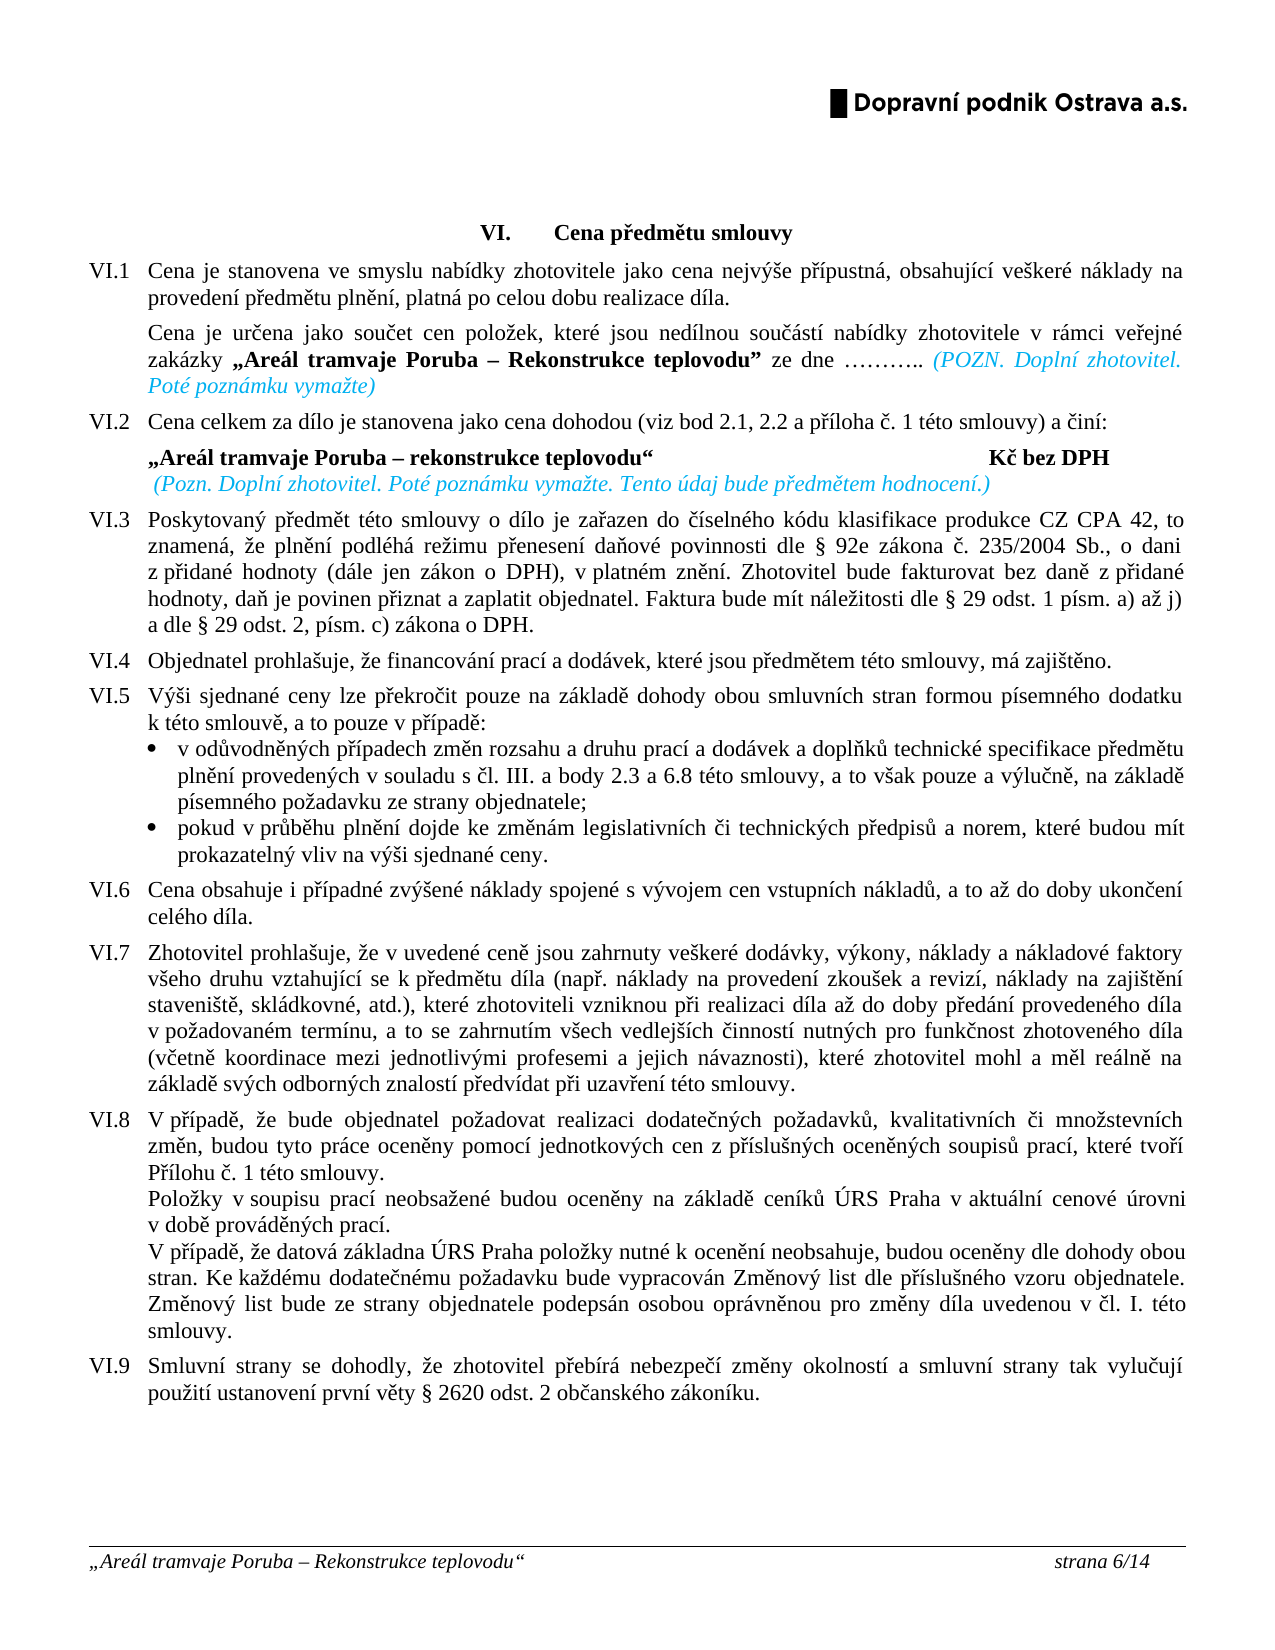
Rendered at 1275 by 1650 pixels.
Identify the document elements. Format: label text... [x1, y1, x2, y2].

text „Areál tramvaje Poruba – rekonstrukce teplovodu“ Kč bez DPH [148, 444, 1184, 470]
list Objednatel prohlašuje, že financování prací a dodávek, které jsou předmětem této smlouvy, má zajištěno. [89, 647, 1184, 673]
list Cena obsahuje i případné zvýšené náklady spojené s vývojem cen vstupních nákladů, a to až do doby ukončení celého díla. [89, 876, 1184, 929]
text (Pozn. Doplní zhotovitel. Poté poznámku vymažte. Tento údaj bude předmětem hodnocení.) [148, 470, 1186, 496]
text Položky v soupisu prací neobsažené budou oceněny na základě ceníků ÚRS Praha v aktuální cenové úrovni v době prováděných prací. [148, 1185, 1186, 1238]
list Zhotovitel prohlašuje, že v uvedené ceně jsou zahrnuty veškeré dodávky, výkony, náklady a nákladové faktory všeho druhu vztahující se k předmětu díla (např. náklady na provedení zkoušek a revizí, náklady na zajištění staveniště, skládkovné, atd.), které zhotoviteli vzniknou při realizaci díla až do doby předání provedeného díla v požadovaném termínu, a to se zahrnutím všech vedlejších činností nutných pro funkčnost zhotoveného díla (včetně koordinace mezi jednotlivými profesemi a jejich návaznosti), které zhotovitel mohl a měl reálně na základě svých odborných znalostí předvídat při uzavření této smlouvy. [89, 938, 1184, 1097]
text V případě, že datová základna ÚRS Praha položky nutné k ocenění neobsahuje, budou oceněny dle dohody obou stran. Ke každému dodatečnému požadavku bude vypracován Změnový list dle příslušného vzoru objednatele. Změnový list bude ze strany objednatele podepsán osobou oprávněnou pro změny díla uvedenou v čl. I. této smlouvy. [148, 1238, 1186, 1343]
list Cena celkem za dílo je stanovena jako cena dohodou (viz bod 2.1, 2.2 a příloha č. 1 této smlouvy) a činí: [89, 408, 1184, 434]
picture [830, 89, 1187, 118]
subtitle Cena předmětu smlouvy [89, 218, 1184, 245]
text Cena je určena jako součet cen položek, které jsou nedílnou součástí nabídky zhotovitele v rámci veřejné zakázky „Areál tramvaje Poruba – Rekonstrukce teplovodu” ze dne ……….. (POZN. Doplní zhotovitel. Poté poznámku vymažte) [148, 319, 1184, 398]
list V případě, že bude objednatel požadovat realizaci dodatečných požadavků, kvalitativních či množstevních změn, budou tyto práce oceněny pomocí jednotkových cen z příslušných oceněných soupisů prací, které tvoří Přílohu č. 1 této smlouvy. [89, 1106, 1184, 1185]
list Poskytovaný předmět této smlouvy o dílo je zařazen do číselného kódu klasifikace produkce CZ CPA 42, to znamená, že plnění podléhá režimu přenesení daňové povinnosti dle § 92e zákona č. 235/2004 Sb., o dani z přidané hodnoty (dále jen zákon o DPH), v platném znění. Zhotovitel bude fakturovat bez daně z přidané hodnoty, daň je povinen přiznat a zaplatit objednatel. Faktura bude mít náležitosti dle § 29 odst. 1 písm. a) až j) a dle § 29 odst. 2, písm. c) zákona o DPH. [89, 506, 1184, 637]
list Výši sjednané ceny lze překročit pouze na základě dohody obou smluvních stran formou písemného dodatku k této smlouvě, a to pouze v případě: [89, 683, 1184, 735]
list Cena je stanovena ve smyslu nabídky zhotovitele jako cena nejvýše přípustná, obsahující veškeré náklady na provedení předmětu plnění, platná po celou dobu realizace díla. [89, 257, 1184, 310]
text pokud v průběhu plnění dojde ke změnám legislativních či technických předpisů a norem, které budou mít prokazatelný vliv na výši sjednané ceny. [148, 814, 1186, 867]
list Smluvní strany se dohodly, že zhotovitel přebírá nebezpečí změny okolností a smluvní strany tak vylučují použití ustanovení první věty § 2620 odst. 2 občanského zákoníku. [89, 1353, 1184, 1405]
text v odůvodněných případech změn rozsahu a druhu prací a dodávek a doplňků technické specifikace předmětu plnění provedených v souladu s čl. III. a body 2.3 a 6.8 této smlouvy, a to však pouze a výlučně, na základě písemného požadavku ze strany objednatele; [148, 735, 1186, 814]
